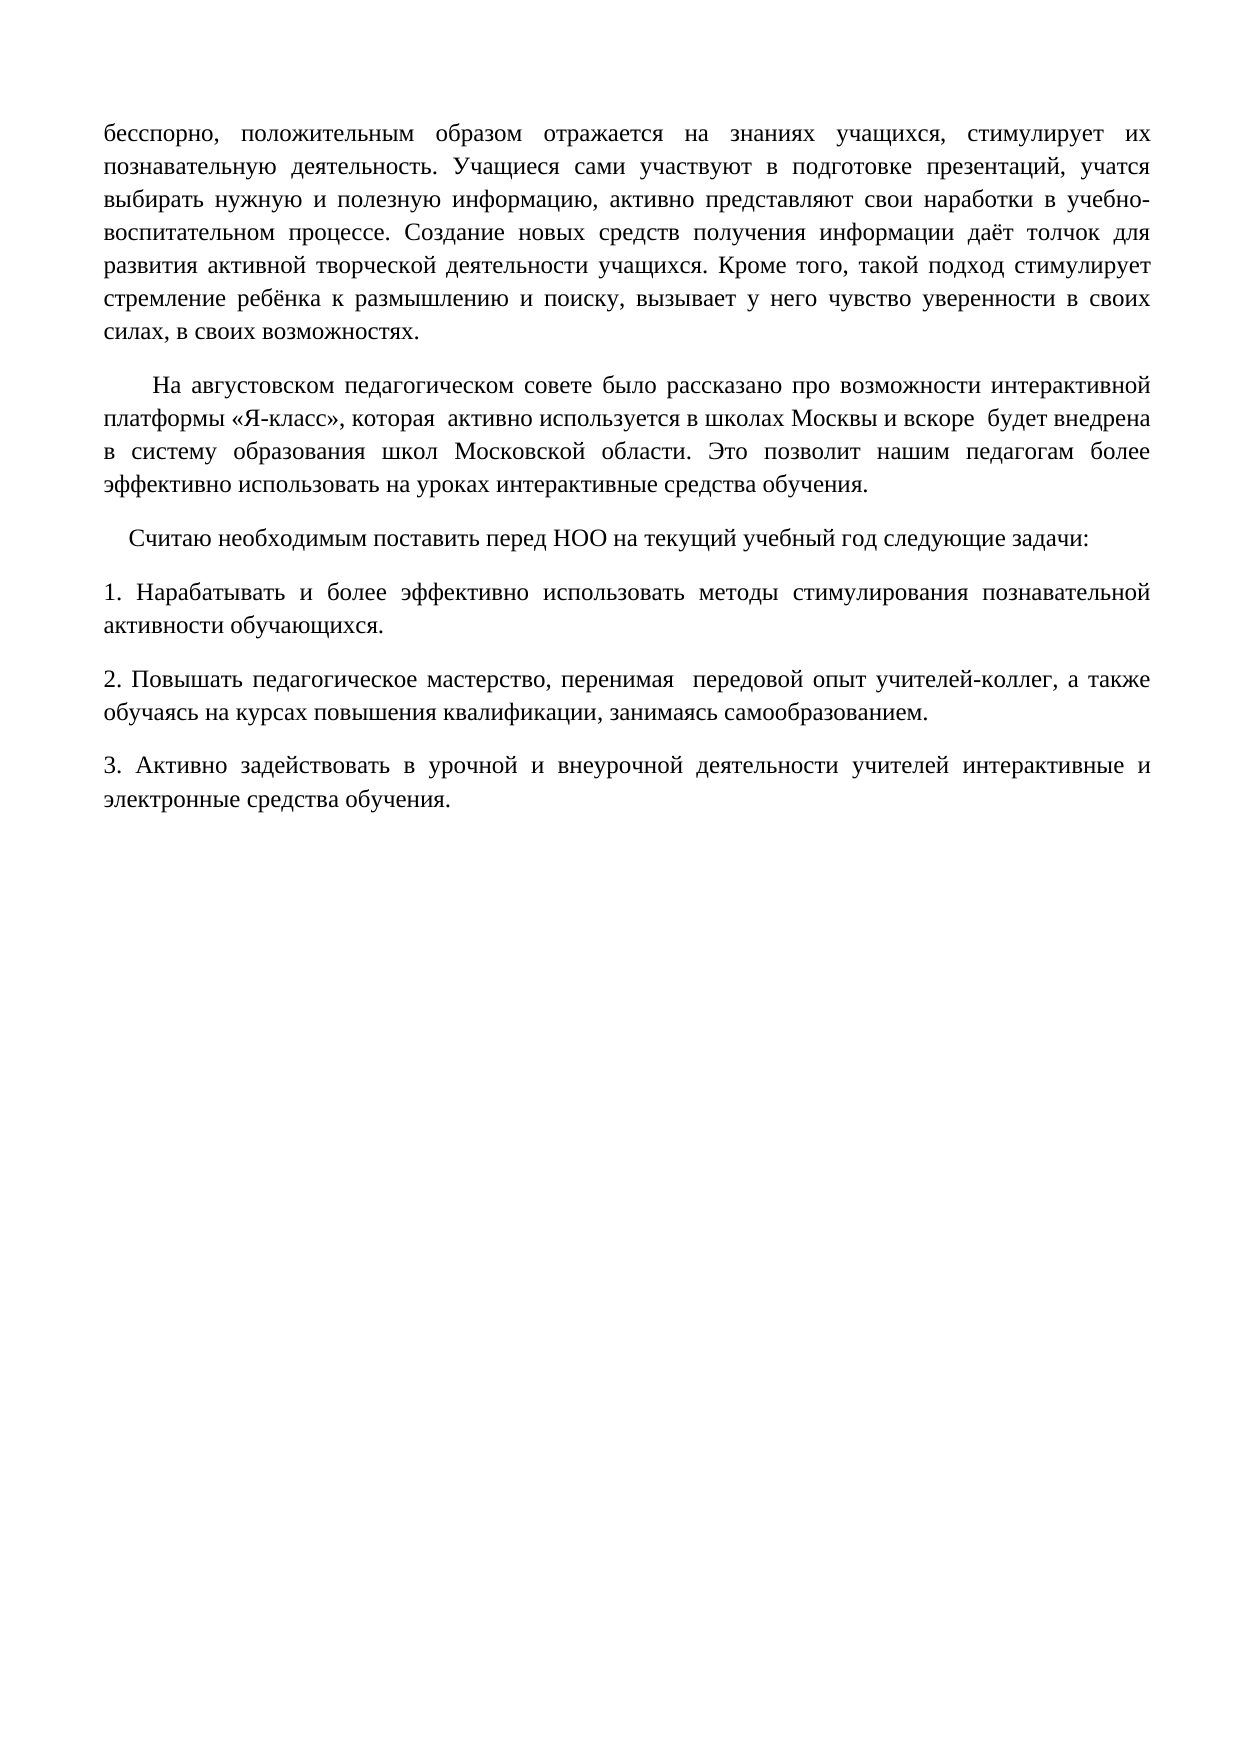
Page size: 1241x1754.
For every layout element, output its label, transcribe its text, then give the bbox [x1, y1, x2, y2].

text 3. Активно задействовать в урочной и внеурочной деятельности учителей интерактивные и электронные средства обучения. [103, 751, 1152, 812]
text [103, 118, 1152, 345]
text 1. Нарабатывать и более эффективно использовать методы стимулирования познавательной активности обучающихся. [103, 577, 1152, 639]
text На августовском педагогическом совете было рассказано про возможности интерактивной платформы «Я-класс», которая активно используется в школах Москвы и вскоре будет внедрена в систему образования школ Московской области. Это позволит нашим педагогам более эффективно использовать на уроках интерактивные средства обучения. [103, 370, 1152, 498]
text Считаю необходимым поставить перед НОО на текущий учебный год следующие задачи: [103, 523, 1152, 552]
text 2. Повышать педагогическое мастерство, перенимая передовой опыт учителей-коллег, а также обучаясь на курсах повышения квалификации, занимаясь самообразованием. [103, 664, 1152, 726]
